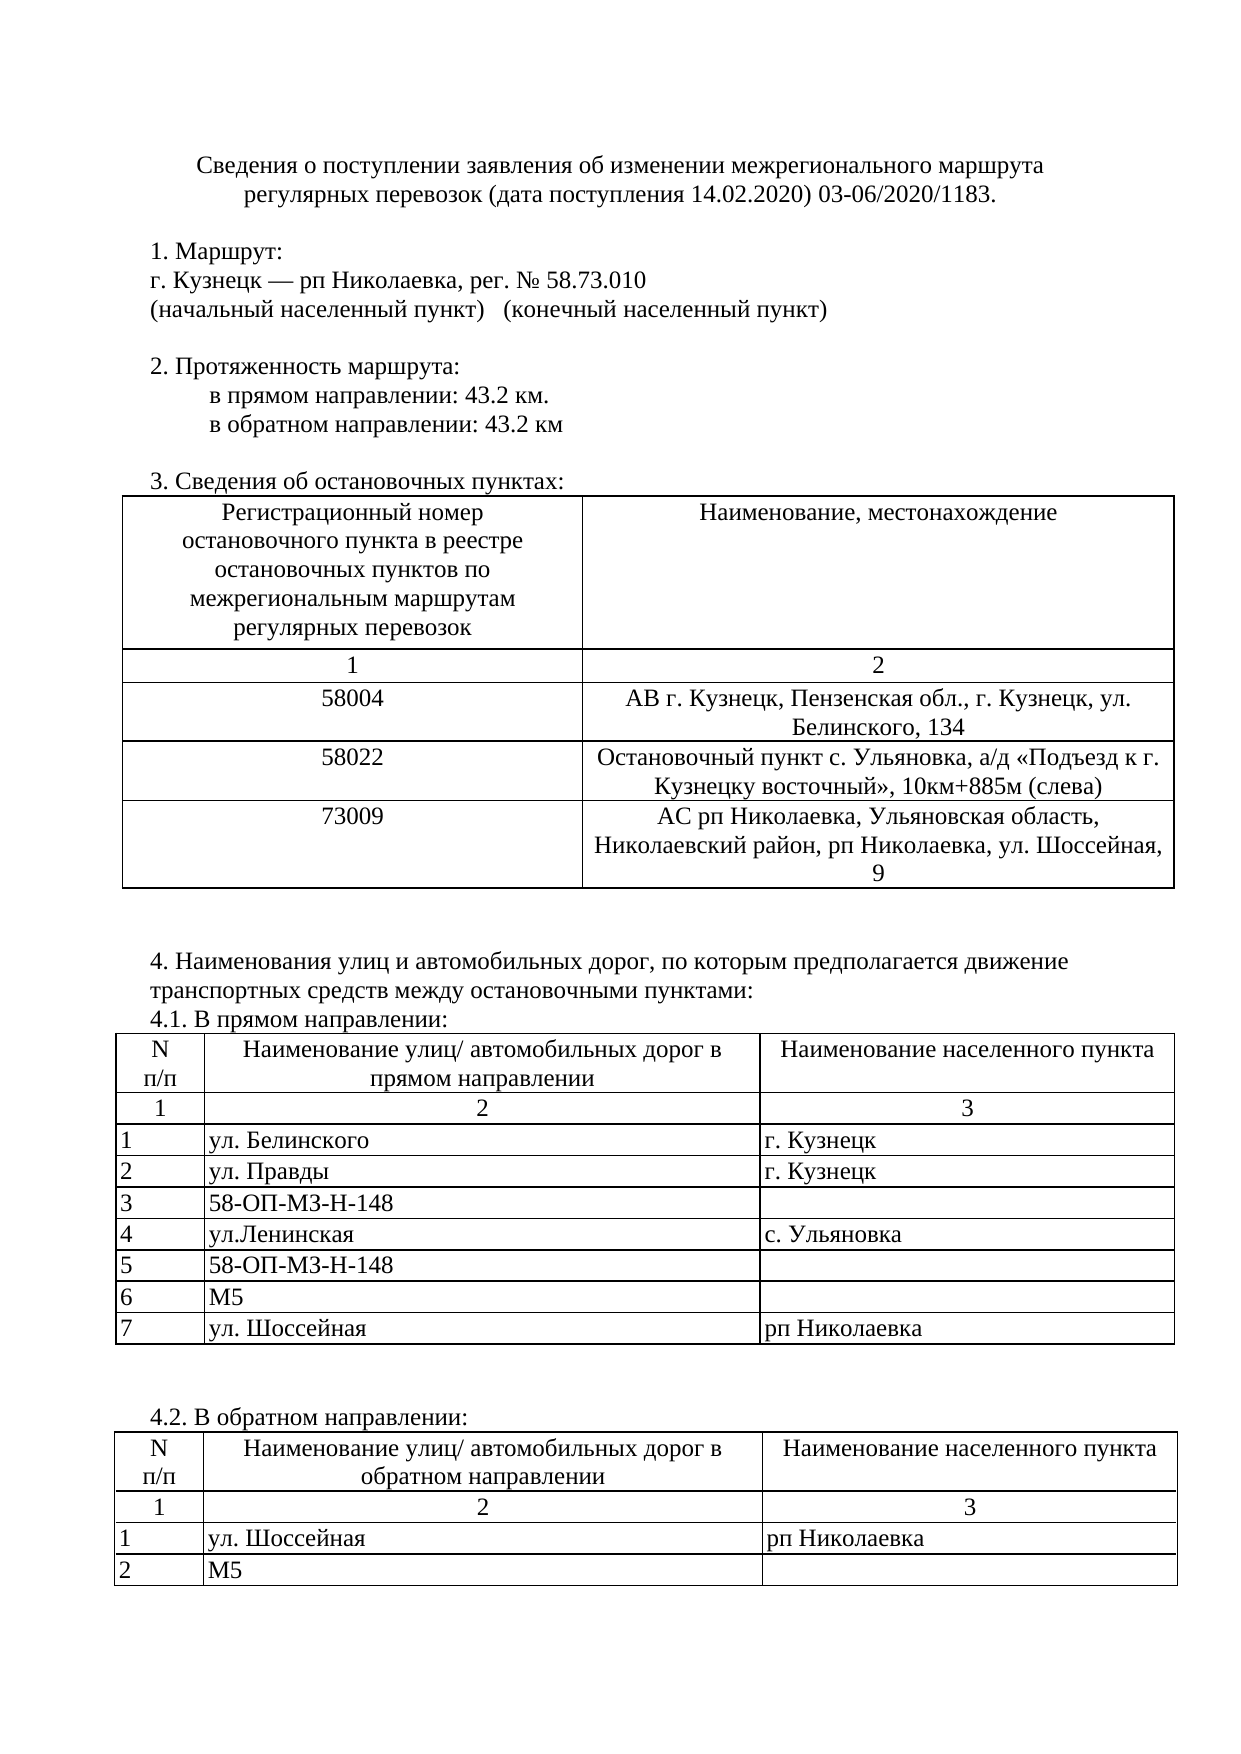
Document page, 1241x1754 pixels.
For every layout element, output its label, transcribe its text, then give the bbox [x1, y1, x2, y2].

table_cell [761, 1188, 1174, 1217]
table_cell М5 [204, 1555, 762, 1584]
table_cell 1 [117, 1125, 204, 1154]
table_cell ул. Правды [205, 1156, 759, 1186]
table_header Наименование населенного пункта [761, 1034, 1174, 1092]
table_cell ул. Белинского [205, 1125, 759, 1154]
table_cell 3 [117, 1188, 204, 1217]
table_header Наименование, местонахождение [583, 497, 1173, 648]
table_cell г. Кузнецк [761, 1125, 1174, 1154]
text 4.1. В прямом направлении: [150, 1004, 1090, 1033]
table_header Регистрационный номер остановочного пункта в реестре остановочных пунктов по межрегиональным маршрутам регулярных перевозок [123, 497, 582, 648]
table_cell ул. Шоссейная [205, 1313, 759, 1343]
text Сведения о поступлении заявления об изменении межрегионального маршрута регулярных перевозок (дата поступления 14.02.2020) 03-06/2020/1183. [150, 150, 1090, 207]
table_header Наименование улиц/ автомобильных дорог в прямом направлении [205, 1034, 759, 1092]
text (начальный населенный пункт) (конечный населенный пункт) [150, 294, 1090, 322]
table_cell г. Кузнецк [761, 1156, 1174, 1186]
table_header Наименование улиц/ автомобильных дорог в обратном направлении [204, 1433, 762, 1490]
table_header N п/п [115, 1433, 203, 1490]
table_cell Остановочный пункт с. Ульяновка, а/д «Подъезд к г. Кузнецку восточный», 10км+885м (слева) [583, 742, 1173, 799]
table_cell 58022 [123, 742, 582, 799]
text 4.2. В обратном направлении: [150, 1402, 1090, 1431]
text 1. Маршрут: [150, 236, 1090, 265]
table_cell 3 [763, 1490, 1177, 1522]
table_cell с. Ульяновка [761, 1219, 1174, 1249]
table_cell 5 [117, 1251, 204, 1280]
text г. Кузнецк — рп Николаевка, рег. № 58.73.010 [150, 265, 1090, 294]
table_cell 58-ОП-МЗ-Н-148 [205, 1188, 759, 1217]
table_cell 2 [115, 1554, 203, 1584]
table_cell [763, 1553, 1177, 1584]
text в прямом направлении: 43.2 км. [150, 380, 1090, 409]
table_cell 58-ОП-МЗ-Н-148 [205, 1251, 759, 1280]
table_cell 2 [204, 1492, 762, 1522]
table_header Наименование населенного пункта [763, 1433, 1177, 1490]
table_cell 58004 [123, 683, 582, 740]
table_cell рп Николаевка [763, 1522, 1177, 1553]
table_cell ул.Ленинская [205, 1219, 759, 1249]
table_cell рп Николаевка [761, 1313, 1174, 1343]
table_cell ул. Шоссейная [204, 1523, 762, 1553]
text 3. Сведения об остановочных пунктах: [150, 466, 1090, 495]
table_cell 73009 [123, 801, 582, 887]
table_cell М5 [205, 1282, 759, 1312]
table_cell 2 [205, 1093, 759, 1123]
table_cell 1 [123, 650, 582, 681]
table_cell АВ г. Кузнецк, Пензенская обл., г. Кузнецк, ул. Белинского, 134 [583, 683, 1173, 740]
table_header N п/п [117, 1034, 204, 1092]
table_cell АС рп Николаевка, Ульяновская область, Николаевский район, рп Николаевка, ул. Шоссейная, 9 [583, 801, 1173, 887]
table_cell 7 [117, 1313, 204, 1343]
table_cell 6 [117, 1282, 204, 1312]
table_cell 2 [117, 1156, 204, 1186]
table_cell 2 [583, 650, 1173, 681]
table_cell [761, 1251, 1174, 1280]
table_cell 1 [115, 1523, 203, 1553]
table_cell 3 [761, 1093, 1174, 1123]
text 4. Наименования улиц и автомобильных дорог, по которым предполагается движение транспортных средств между остановочными пунктами: [150, 946, 1090, 1004]
table_cell [761, 1282, 1174, 1312]
table_cell 4 [117, 1219, 204, 1249]
table_cell 1 [117, 1093, 204, 1123]
text в обратном направлении: 43.2 км [150, 409, 1090, 437]
table_cell 1 [115, 1491, 203, 1522]
text 2. Протяженность маршрута: [150, 351, 1090, 380]
